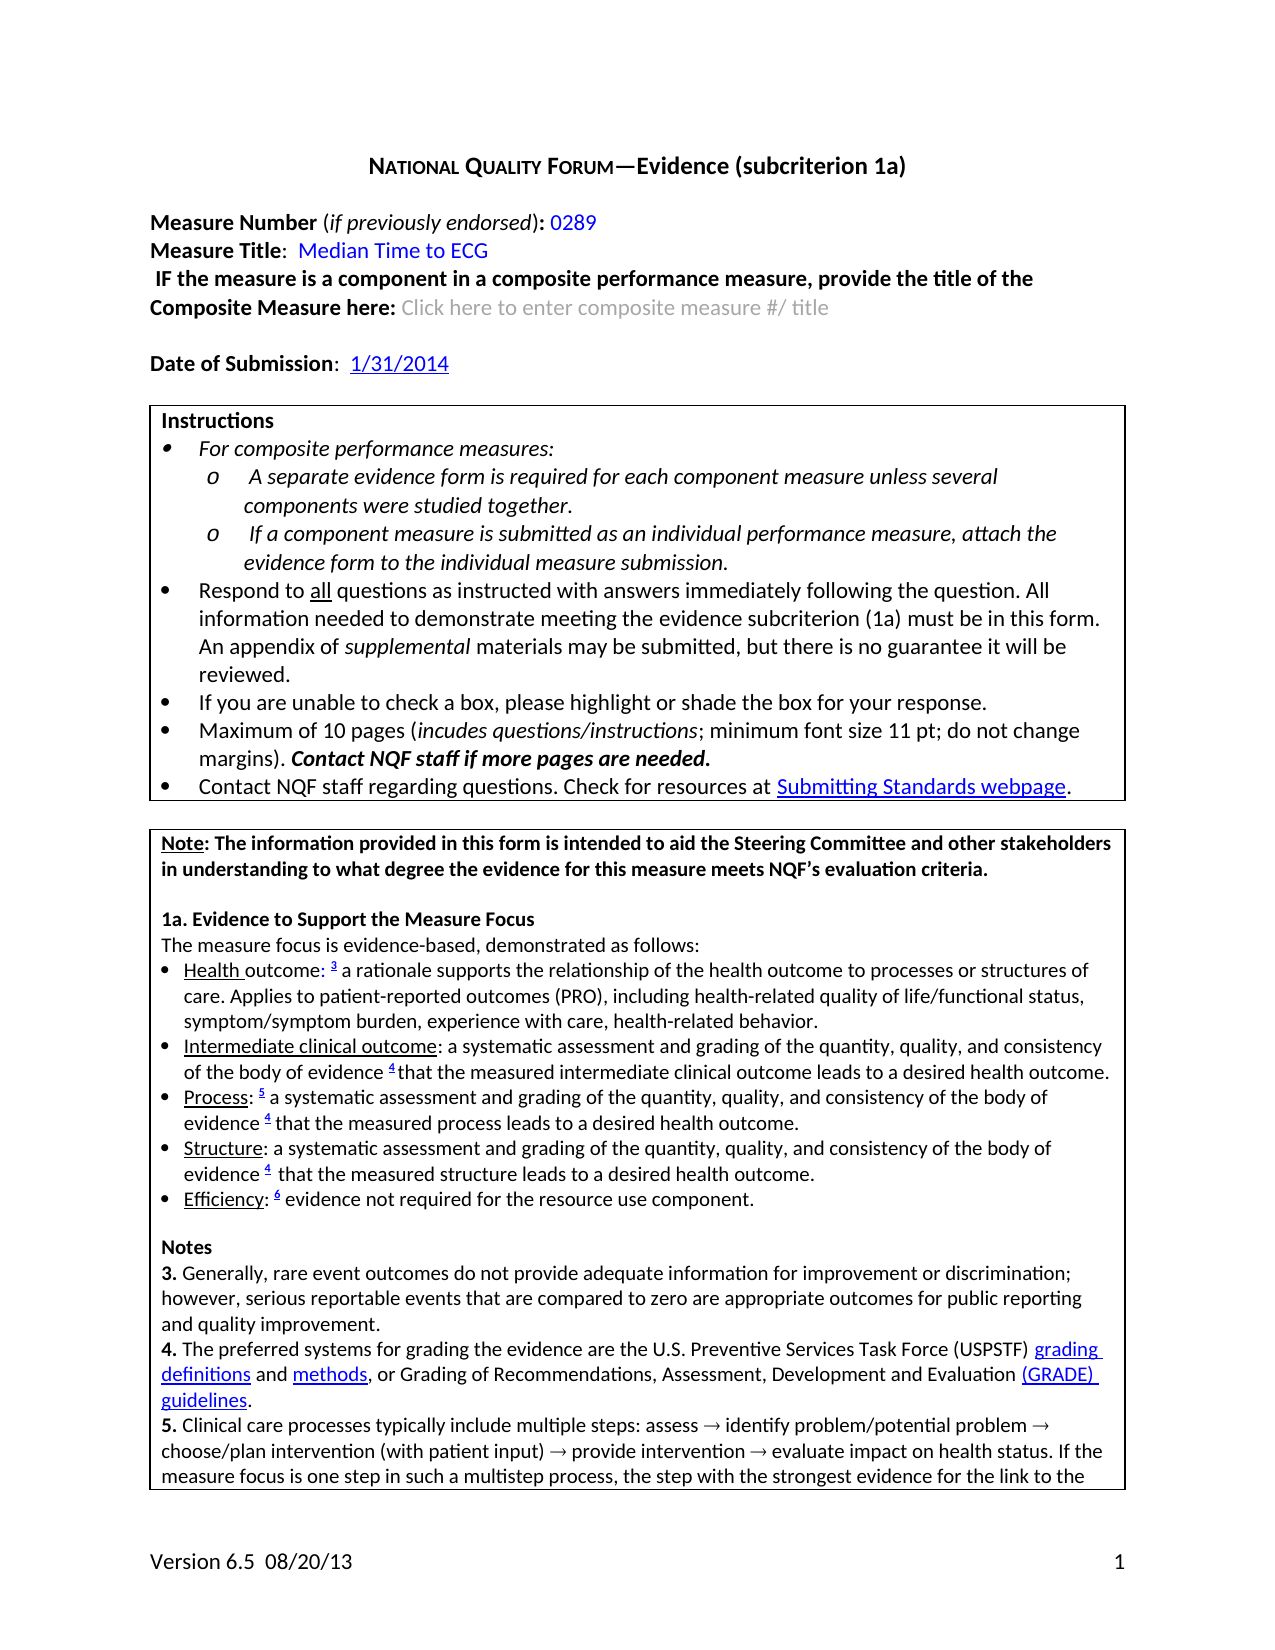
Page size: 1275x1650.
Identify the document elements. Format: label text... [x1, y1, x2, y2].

text IF the measure is a component in a composite performance measure, provide the title of the Composite Measure here: [150, 264, 1125, 321]
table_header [151, 830, 1124, 1489]
text Date of Submission: [150, 349, 1125, 377]
text National Quality Forum—Evidence (subcriterion 1a) [150, 150, 1125, 181]
table_header Instructions For composite performance measures: A separate evidence form is required for each component measure unless several components were studied together. If a component measure is submitted as an individual performance measure, attach the evidence form to the individual measure submission. Respond to all questions as instructed with answers immediately following the question. All information needed to demonstrate meeting the evidence subcriterion (1a) must be in this form. An appendix of supplemental materials may be submitted, but there is no guarantee it will be reviewed. If you are unable to check a box, please highlight or shade the box for your response. Maximum of 10 pages (incudes questions/instructions; minimum font size 11 pt; do not change margins). Contact NQF staff if more pages are needed. Contact NQF staff regarding questions. Check for resources at Submitting Standards webpage. [151, 406, 1124, 800]
text Measure Title: [150, 237, 1125, 264]
text Measure Number (if previously endorsed): [150, 208, 1125, 237]
